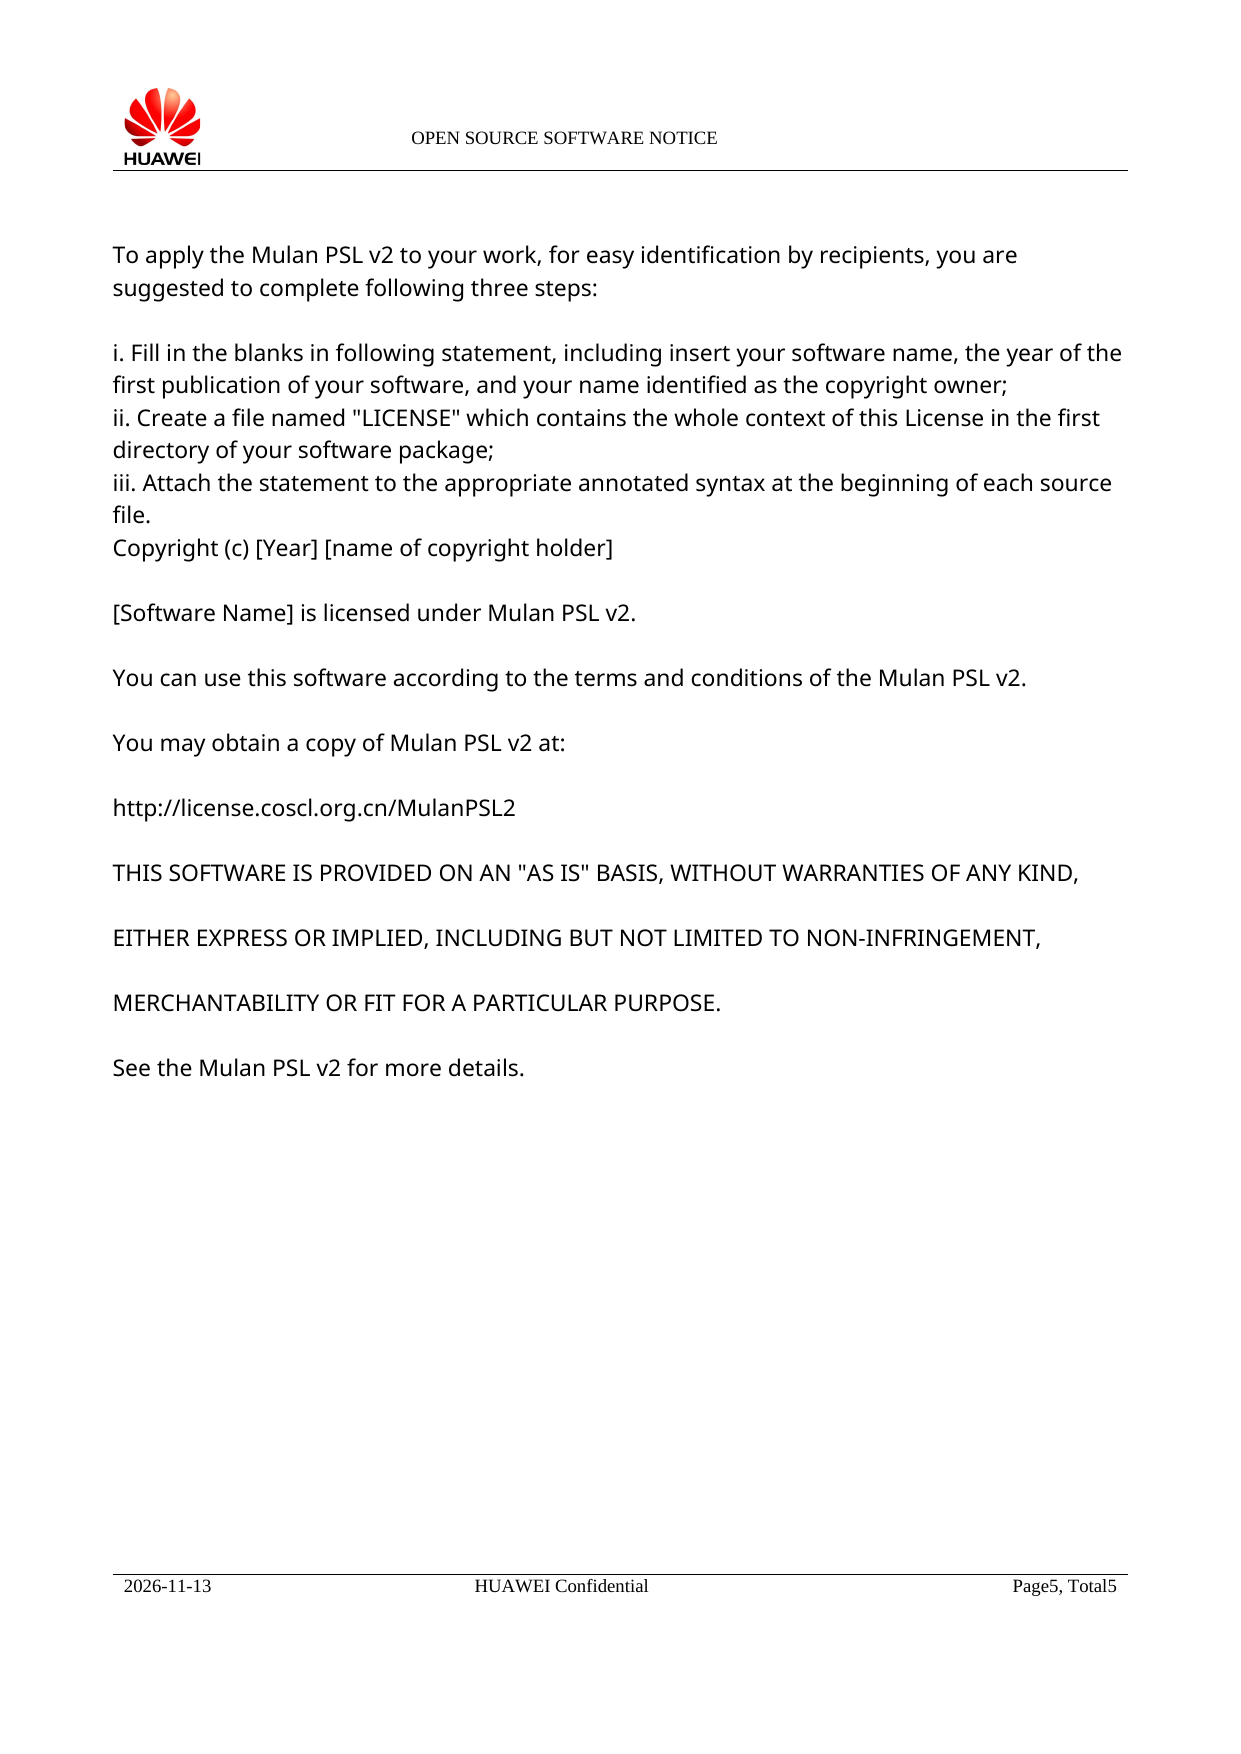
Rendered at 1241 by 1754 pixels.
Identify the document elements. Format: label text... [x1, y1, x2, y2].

text Copyright (c) [Year] [name of copyright holder] [112, 531, 1128, 564]
picture [124, 88, 201, 165]
text http://license.coscl.org.cn/MulanPSL2 [112, 791, 1128, 824]
text ii. Create a file named "LICENSE" which contains the whole context of this License in the first directory of your software package; [112, 401, 1128, 466]
text i. Fill in the blanks in following statement, including insert your software name, the year of the first publication of your software, and your name identified as the copyright owner; [112, 336, 1128, 401]
text THIS SOFTWARE IS PROVIDED ON AN "AS IS" BASIS, WITHOUT WARRANTIES OF ANY KIND, [112, 856, 1128, 889]
text iii. Attach the statement to the appropriate annotated syntax at the beginning of each source file. [112, 466, 1128, 531]
text EITHER EXPRESS OR IMPLIED, INCLUDING BUT NOT LIMITED TO NON-INFRINGEMENT, [112, 921, 1128, 954]
text [Software Name] is licensed under Mulan PSL v2. [112, 596, 1128, 629]
text MERCHANTABILITY OR FIT FOR A PARTICULAR PURPOSE. [112, 986, 1128, 1019]
text You may obtain a copy of Mulan PSL v2 at: [112, 726, 1128, 759]
text See the Mulan PSL v2 for more details. [112, 1051, 1128, 1084]
text To apply the Mulan PSL v2 to your work, for easy identification by recipients, you are suggested to complete following three steps: [112, 239, 1128, 304]
text You can use this software according to the terms and conditions of the Mulan PSL v2. [112, 661, 1128, 694]
